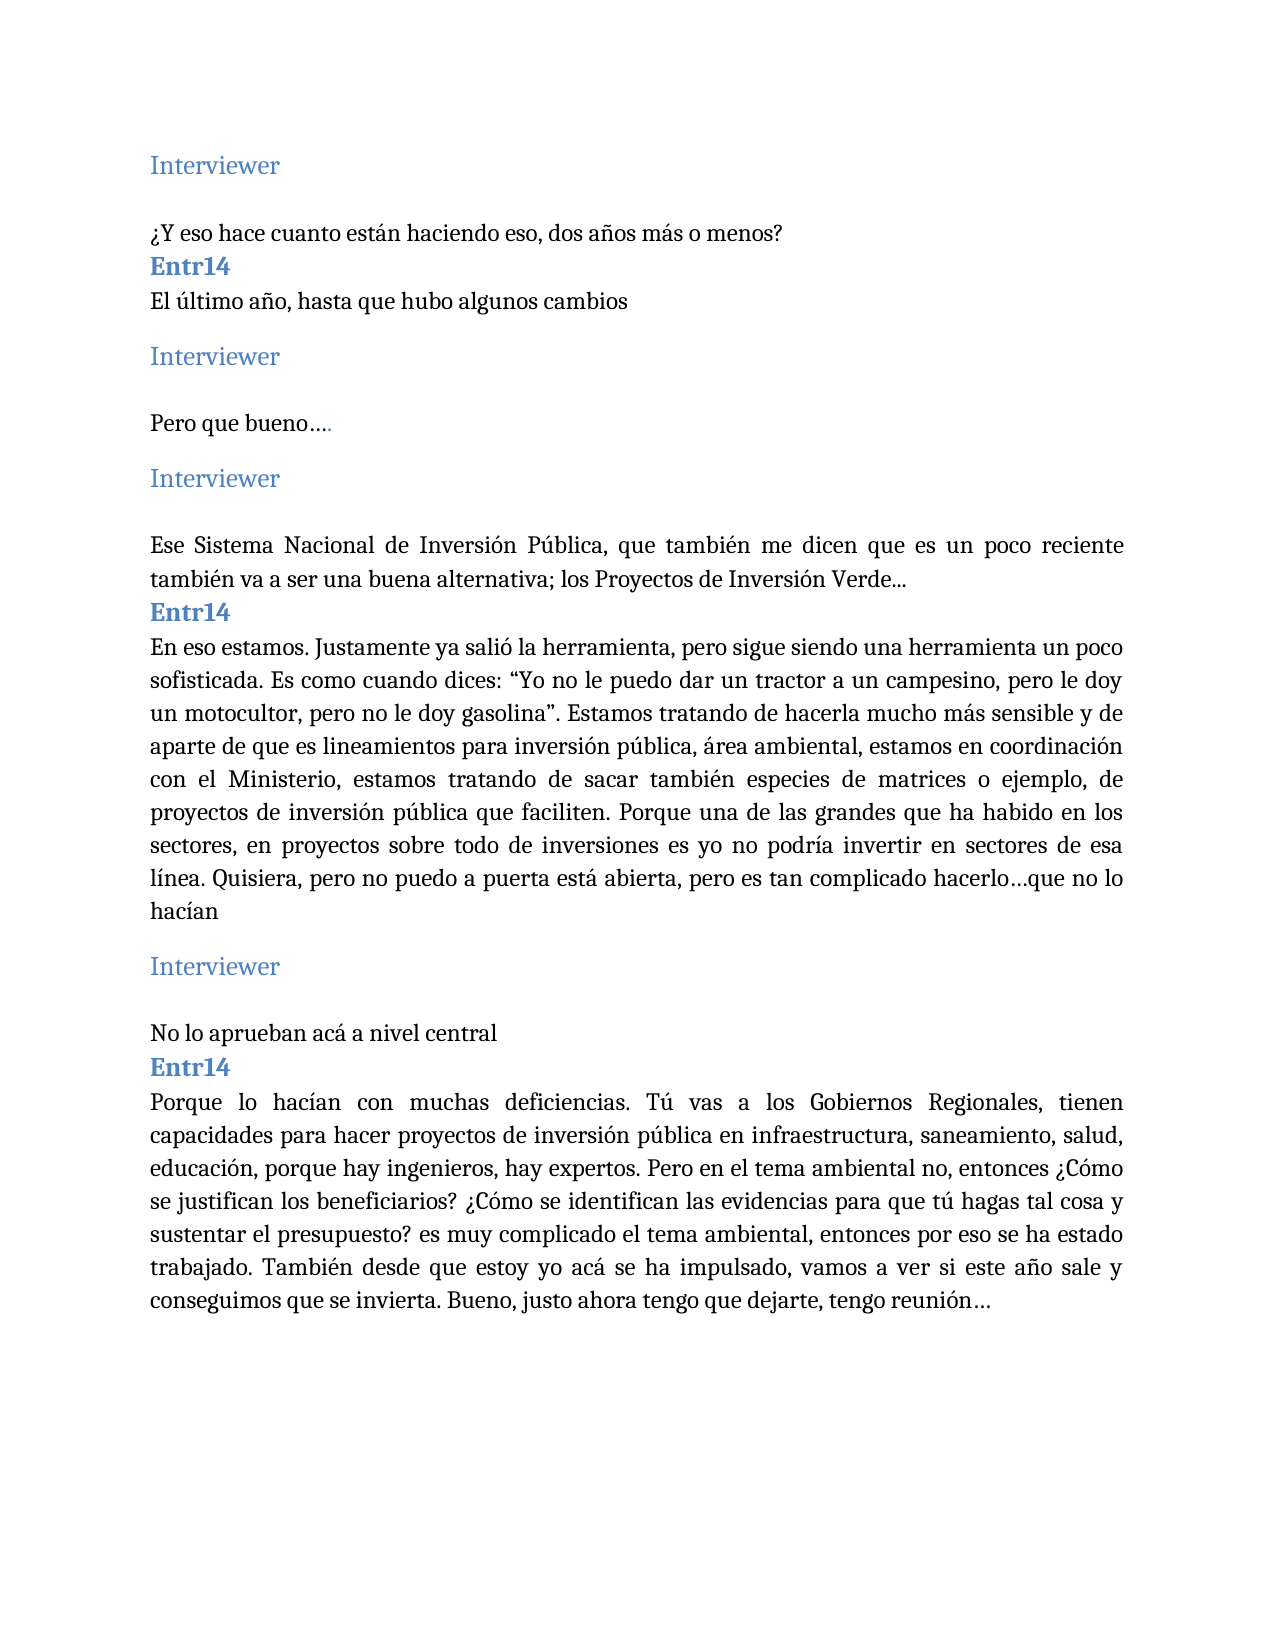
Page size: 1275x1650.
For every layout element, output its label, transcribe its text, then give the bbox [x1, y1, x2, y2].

text Entr14 Porque lo hacían con muchas deficiencias. Tú vas a los Gobiernos Regionales, tienen capacidades para hacer proyectos de inversión pública en infraestructura, saneamiento, salud, educación, porque hay ingenieros, hay expertos. Pero en el tema ambiental no, entonces ¿Cómo se justifican los beneficiarios? ¿Cómo se identifican las evidencias para que tú hagas tal cosa y sustentar el presupuesto? es muy complicado el tema ambiental, entonces por eso se ha estado trabajado. También desde que estoy yo acá se ha impulsado, vamos a ver si este año sale y conseguimos que se invierta. Bueno, justo ahora tengo que dejarte, tengo reunión… [150, 1052, 1125, 1315]
subtitle Interviewer Ese Sistema Nacional de Inversión Pública, que también me dicen que es un poco reciente también va a ser una buena alternativa; los Proyectos de Inversión Verde... [150, 463, 1125, 593]
text Entr14 El último año, hasta que hubo algunos cambios [150, 251, 1125, 316]
subtitle Interviewer Pero que bueno…. [150, 341, 1125, 438]
subtitle Interviewer No lo aprueban acá a nivel central [150, 951, 1125, 1048]
subtitle Interviewer ¿Y eso hace cuanto están haciendo eso, dos años más o menos? [150, 150, 1125, 247]
text Entr14 En eso estamos. Justamente ya salió la herramienta, pero sigue siendo una herramienta un poco sofisticada. Es como cuando dices: “Yo no le puedo dar un tractor a un campesino, pero le doy un motocultor, pero no le doy gasolina”. Estamos tratando de hacerla mucho más sensible y de aparte de que es lineamientos para inversión pública, área ambiental, estamos en coordinación con el Ministerio, estamos tratando de sacar también especies de matrices o ejemplo, de proyectos de inversión pública que faciliten. Porque una de las grandes que ha habido en los sectores, en proyectos sobre todo de inversiones es yo no podría invertir en sectores de esa línea. Quisiera, pero no puedo a puerta está abierta, pero es tan complicado hacerlo…que no lo hacían [150, 597, 1125, 926]
